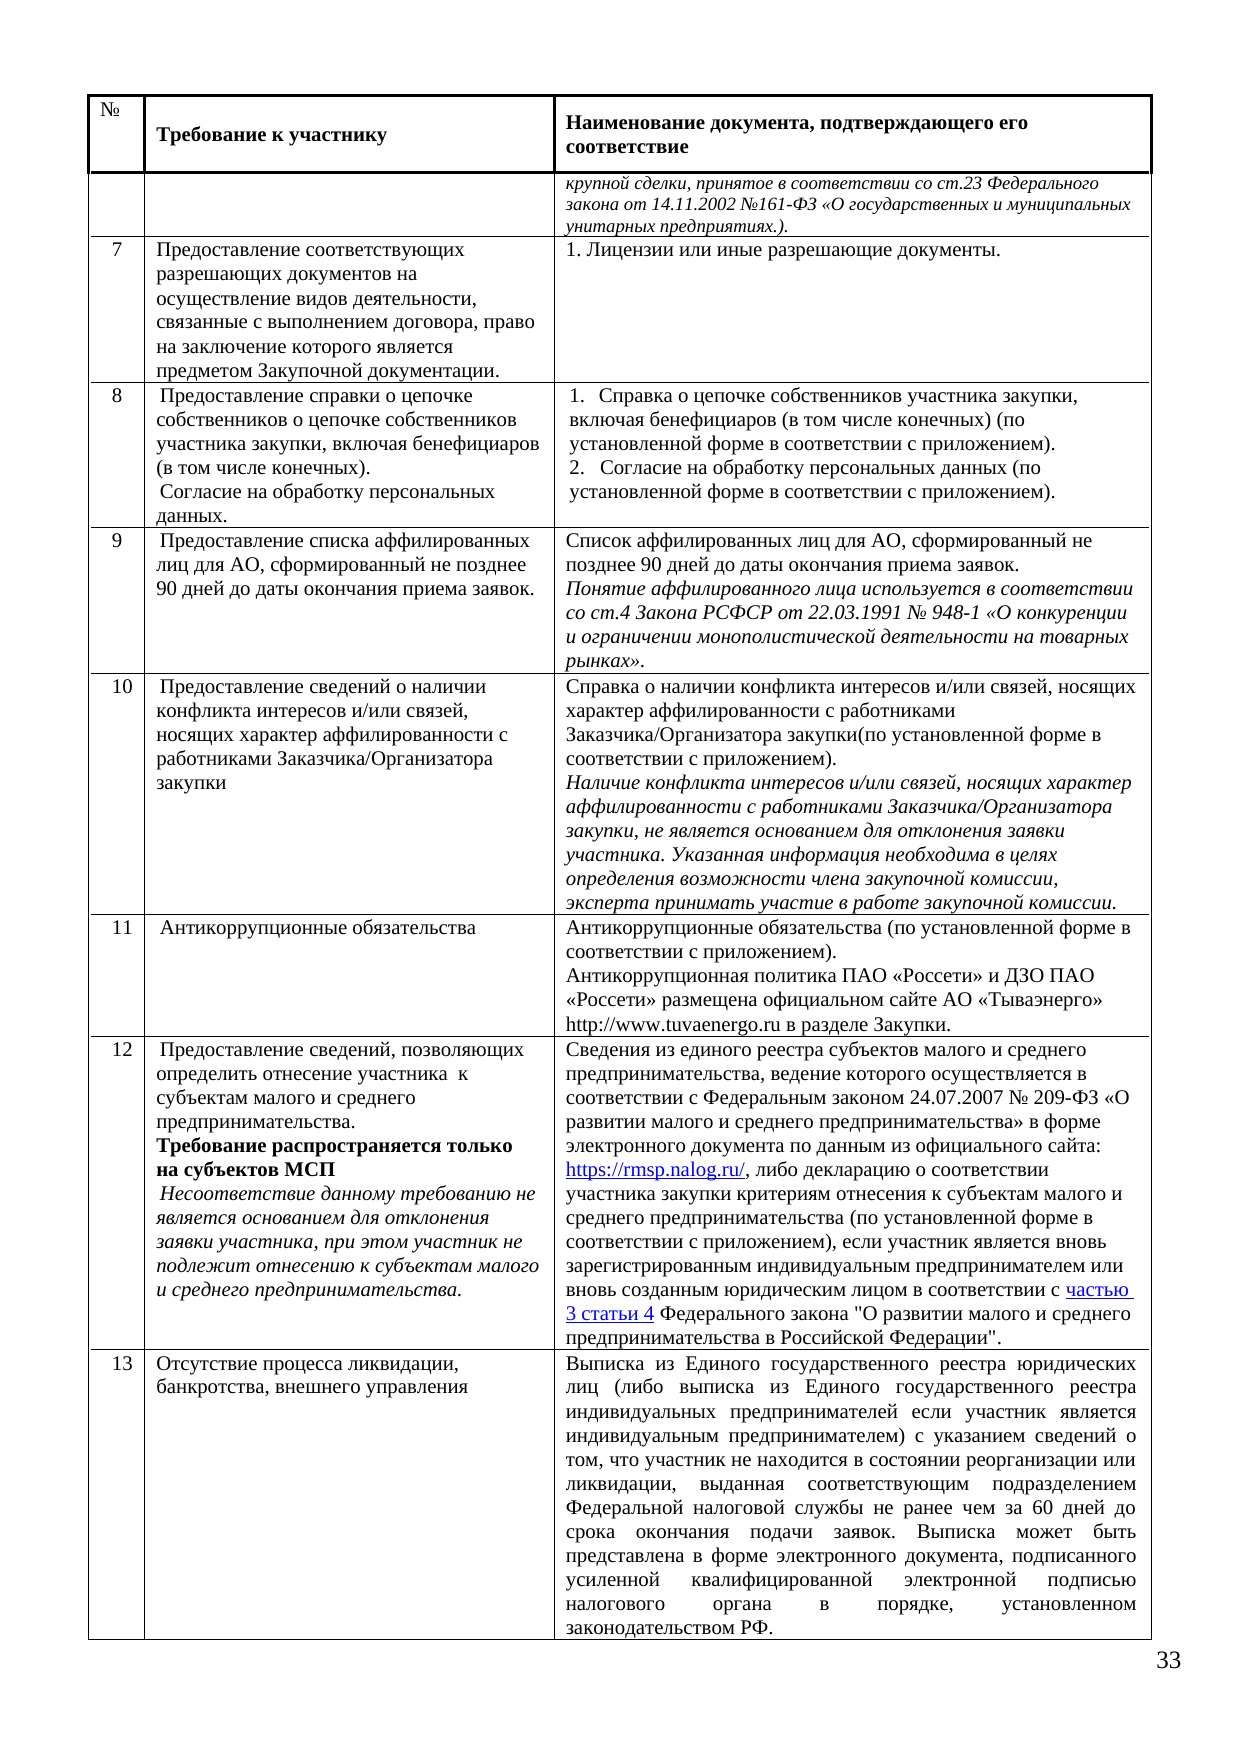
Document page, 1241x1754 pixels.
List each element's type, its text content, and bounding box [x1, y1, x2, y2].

table_cell Сведения из единого реестра субъектов малого и среднего предпринимательства, ведение которого осуществляется в соответствии с Федеральным законом 24.07.2007 № 209-ФЗ «О развитии малого и среднего предпринимательства» в форме электронного документа по данным из официального сайта: https://rmsp.nalog.ru/, либо декларацию о соответствии участника закупки критериям отнесения к субъектам малого и среднего предпринимательства (по установленной форме в соответствии с приложением), если участник является вновь зарегистрированным индивидуальным предпринимателем или вновь созданным юридическим лицом в соответствии с частью 3 статьи 4 Федерального закона "О развитии малого и среднего предпринимательства в Российской Федерации". [555, 1036, 1151, 1349]
table_cell [89, 382, 144, 527]
table_cell [89, 914, 144, 1036]
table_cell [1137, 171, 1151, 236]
table_cell Предоставление справки о цепочке собственников о цепочке собственников участника закупки, включая бенефициаров (в том числе конечных). Согласие на обработку персональных данных. [145, 383, 554, 527]
table_cell [89, 673, 144, 914]
table_cell Список аффилированных лиц для АО, сформированный не позднее 90 дней до даты окончания приема заявок. Понятие аффилированного лица используется в соответствии со ст.4 Закона РСФСР от 22.03.1991 № 948-1 «О конкуренции и ограничении монополистической деятельности на товарных рынках». [555, 527, 1151, 672]
table_cell [89, 1036, 144, 1349]
table_cell [89, 1349, 144, 1639]
table_header Наименование документа, подтверждающего его соответствие [556, 97, 1150, 171]
table_cell 1. Лицензии или иные разрешающие документы. [555, 236, 1151, 382]
table_cell Справка о цепочке собственников участника закупки, включая бенефициаров (в том числе конечных) (по установленной форме в соответствии с приложением). Согласие на обработку персональных данных (по установленной форме в соответствии с приложением). [555, 382, 1151, 527]
table_cell Предоставление списка аффилированных лиц для АО, сформированный не позднее 90 дней до даты окончания приема заявок. [145, 528, 554, 672]
table_cell Предоставление соответствующих разрешающих документов на осуществление видов деятельности, связанные с выполнением договора, право на заключение которого является предметом Закупочной документации. [145, 237, 554, 382]
table_cell Антикоррупционные обязательства [145, 915, 554, 1036]
table_cell [89, 236, 144, 382]
table_cell [89, 527, 144, 672]
table_cell Антикоррупционные обязательства (по установленной форме в соответствии с приложением). Антикоррупционная политика ПАО «Россети» и ДЗО ПАО «Россети» размещена официальном сайте АО «Тываэнерго» http://www.tuvaenergo.ru в разделе Закупки. [555, 914, 1151, 1036]
table_cell Предоставление сведений, позволяющих определить отнесение участника к субъектам малого и среднего предпринимательства. Требование распространяется только на субъектов МСП Несоответствие данному требованию не является основанием для отклонения заявки участника, при этом участник не подлежит отнесению к субъектам малого и среднего предпринимательства. [145, 1037, 554, 1349]
table_cell Справка о наличии конфликта интересов и/или связей, носящих характер аффилированности с работниками Заказчика/Организатора закупки(по установленной форме в соответствии с приложением). Наличие конфликта интересов и/или связей, носящих характер аффилированности с работниками Заказчика/Организатора закупки, не является основанием для отклонения заявки участника. Указанная информация необходима в целях определения возможности члена закупочной комиссии, эксперта принимать участие в работе закупочной комиссии. [555, 673, 1151, 914]
table_header Требование к участнику [146, 97, 553, 171]
table_cell Отсутствие процесса ликвидации, банкротства, внешнего управления [145, 1350, 554, 1639]
table_header № [90, 97, 143, 171]
table_cell Выписка из Единого государственного реестра юридических лиц (либо выписка из Единого государственного реестра индивидуальных предпринимателей если участник является индивидуальным предпринимателем) с указанием сведений о том, что участник не находится в состоянии реорганизации или ликвидации, выданная соответствующим подразделением Федеральной налоговой службы не ранее чем за 60 дней до срока окончания подачи заявок. Выписка может быть представлена в форме электронного документа, подписанного усиленной квалифицированной электронной подписью налогового органа в порядке, установленном законодательством РФ. [555, 1349, 1151, 1639]
table_cell Предоставление сведений о наличии конфликта интересов и/или связей, носящих характер аффилированности с работниками Заказчика/Организатора закупки [145, 674, 554, 914]
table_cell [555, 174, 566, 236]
